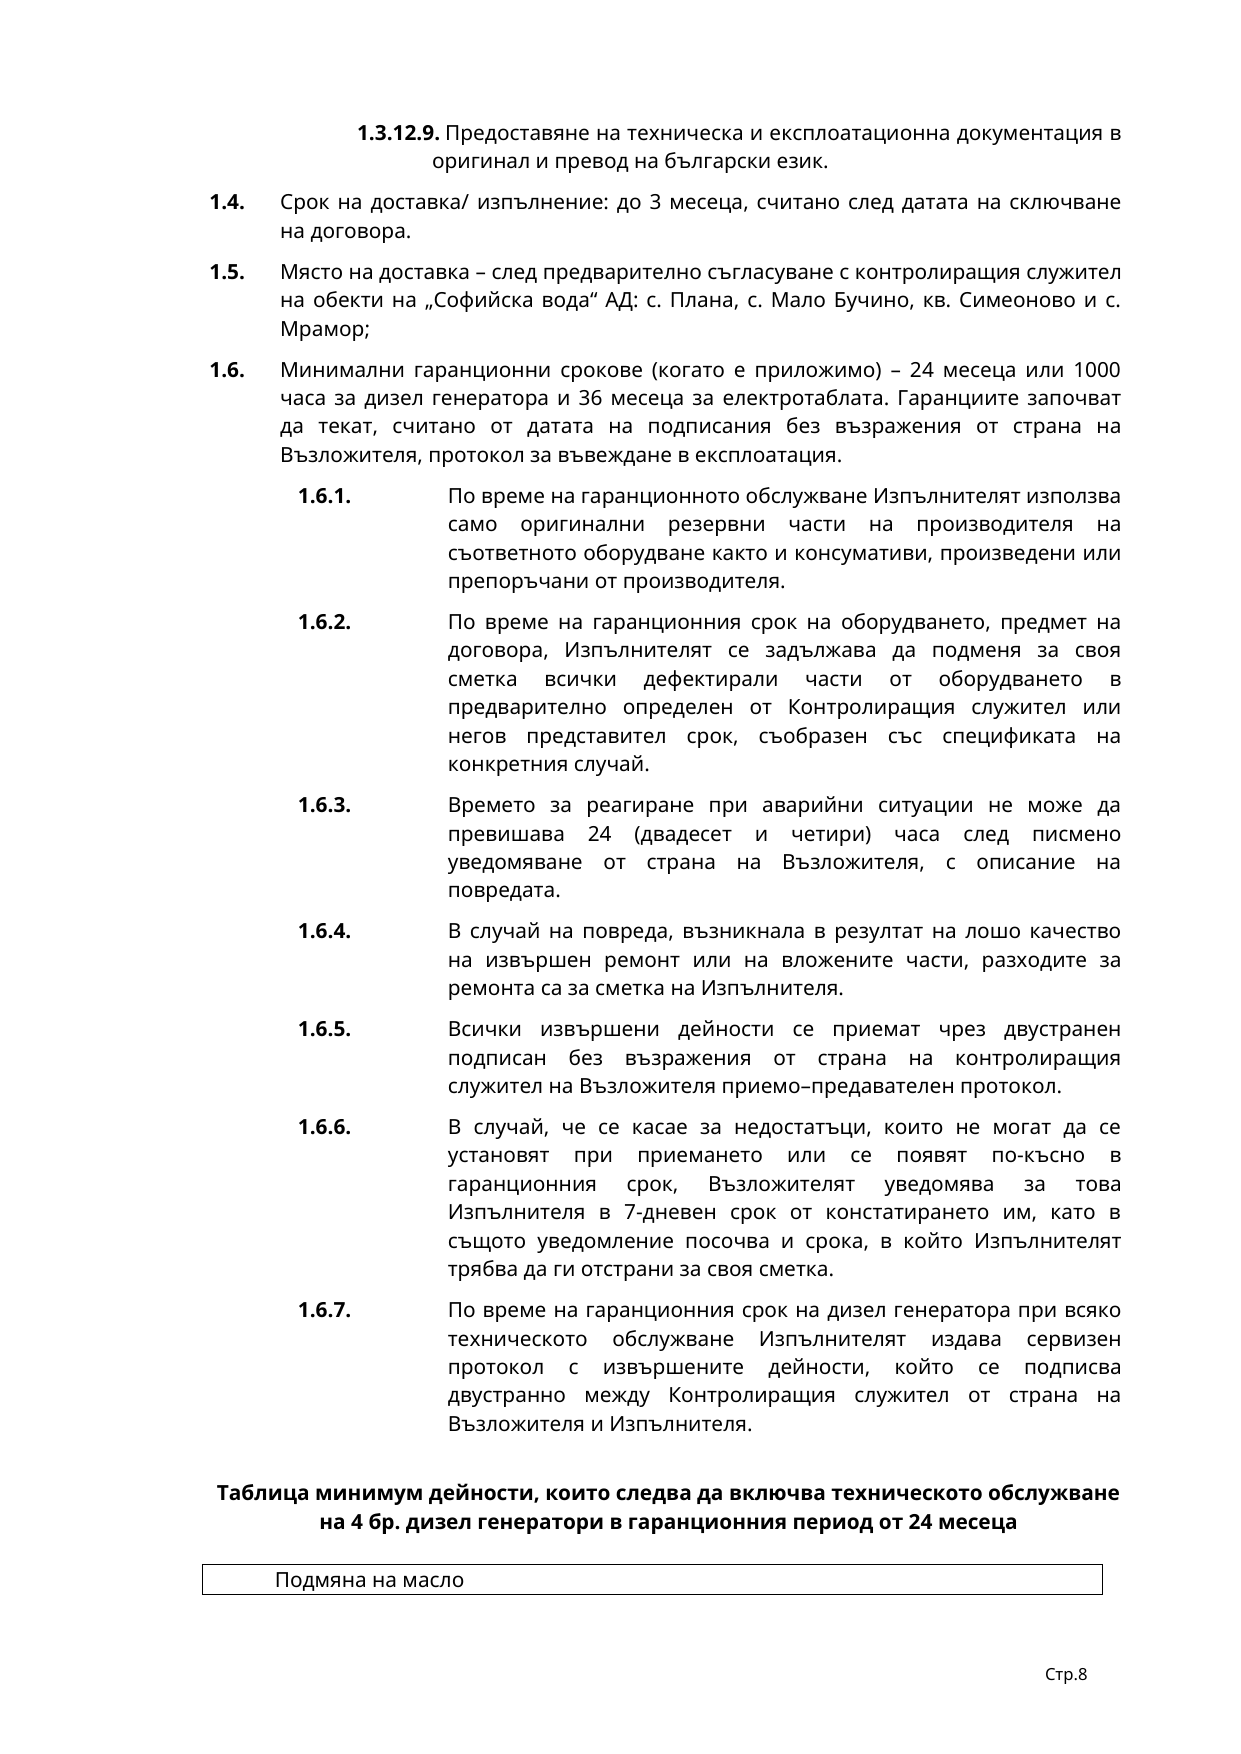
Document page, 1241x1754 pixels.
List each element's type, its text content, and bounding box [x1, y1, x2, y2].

list По време на гаранционното обслужване Изпълнителят използва само оригинални резервни части на производителя на съответното оборудване както и консумативи, произведени или препоръчани от производителя. [298, 481, 1122, 595]
list Таблица минимум дейности, които следва да включва техническото обслужване на 4 бр. дизел генератори в гаранционния период от 24 месеца [215, 1478, 1122, 1535]
list В случай, че се касае за недостатъци, които не могат да се установят при приемането или се появят по-късно в гаранционния срок, Възложителят уведомява за това Изпълнителя в 7-дневен срок от констатирането им, като в същото уведомление посочва и срока, в който Изпълнителят трябва да ги отстрани за своя сметка. [298, 1112, 1122, 1283]
table_header Подмяна на масло [203, 1565, 1102, 1594]
list Срок на доставка/ изпълнение: до 3 месеца, считано след датата на сключване на договора. [209, 187, 1122, 244]
list В случай на повреда, възникнала в резултат на лошо качество на извършен ремонт или на вложените части, разходите за ремонта са за сметка на Изпълнителя. [298, 917, 1122, 1002]
list Минимални гаранционни срокове (когато е приложимо) – 24 месеца или 1000 часа за дизел генератора и 36 месеца за електротаблата. Гаранциите започват да текат, считано от датата на подписания без възражения от страна на Възложителя, протокол за въвеждане в експлоатация. [209, 355, 1122, 468]
list По време на гаранционния срок на дизел генератора при всяко техническото обслужване Изпълнителят издава сервизен протокол с извършените дейности, който се подписва двустранно между Контролиращия служител от страна на Възложителя и Изпълнителя. [298, 1295, 1122, 1437]
list Предоставяне на техническа и експлоатационна документация в оригинал и превод на български език. [357, 118, 1122, 175]
list Всички извършени дейности се приемат чрез двустранен подписан без възражения от страна на контролиращия служител на Възложителя приемо–предавателен протокол. [298, 1014, 1122, 1100]
list По време на гаранционния срок на оборудването, предмет на договора, Изпълнителят се задължава да подменя за своя сметка всички дефектирали части от оборудването в предварително определен от Контролиращия служител или негов представител срок, съобразен със спецификата на конкретния случай. [298, 607, 1122, 778]
list Място на доставка – след предварително съгласуване с контролиращия служител на обекти на „Софийска вода“ АД: с. Плана, с. Мало Бучино, кв. Симеоново и с. Мрамор; [209, 257, 1122, 342]
list Времето за реагиране при аварийни ситуации не може да превишава 24 (двадесет и четири) часа след писмено уведомяване от страна на Възложителя, с описание на повредата. [298, 790, 1122, 904]
